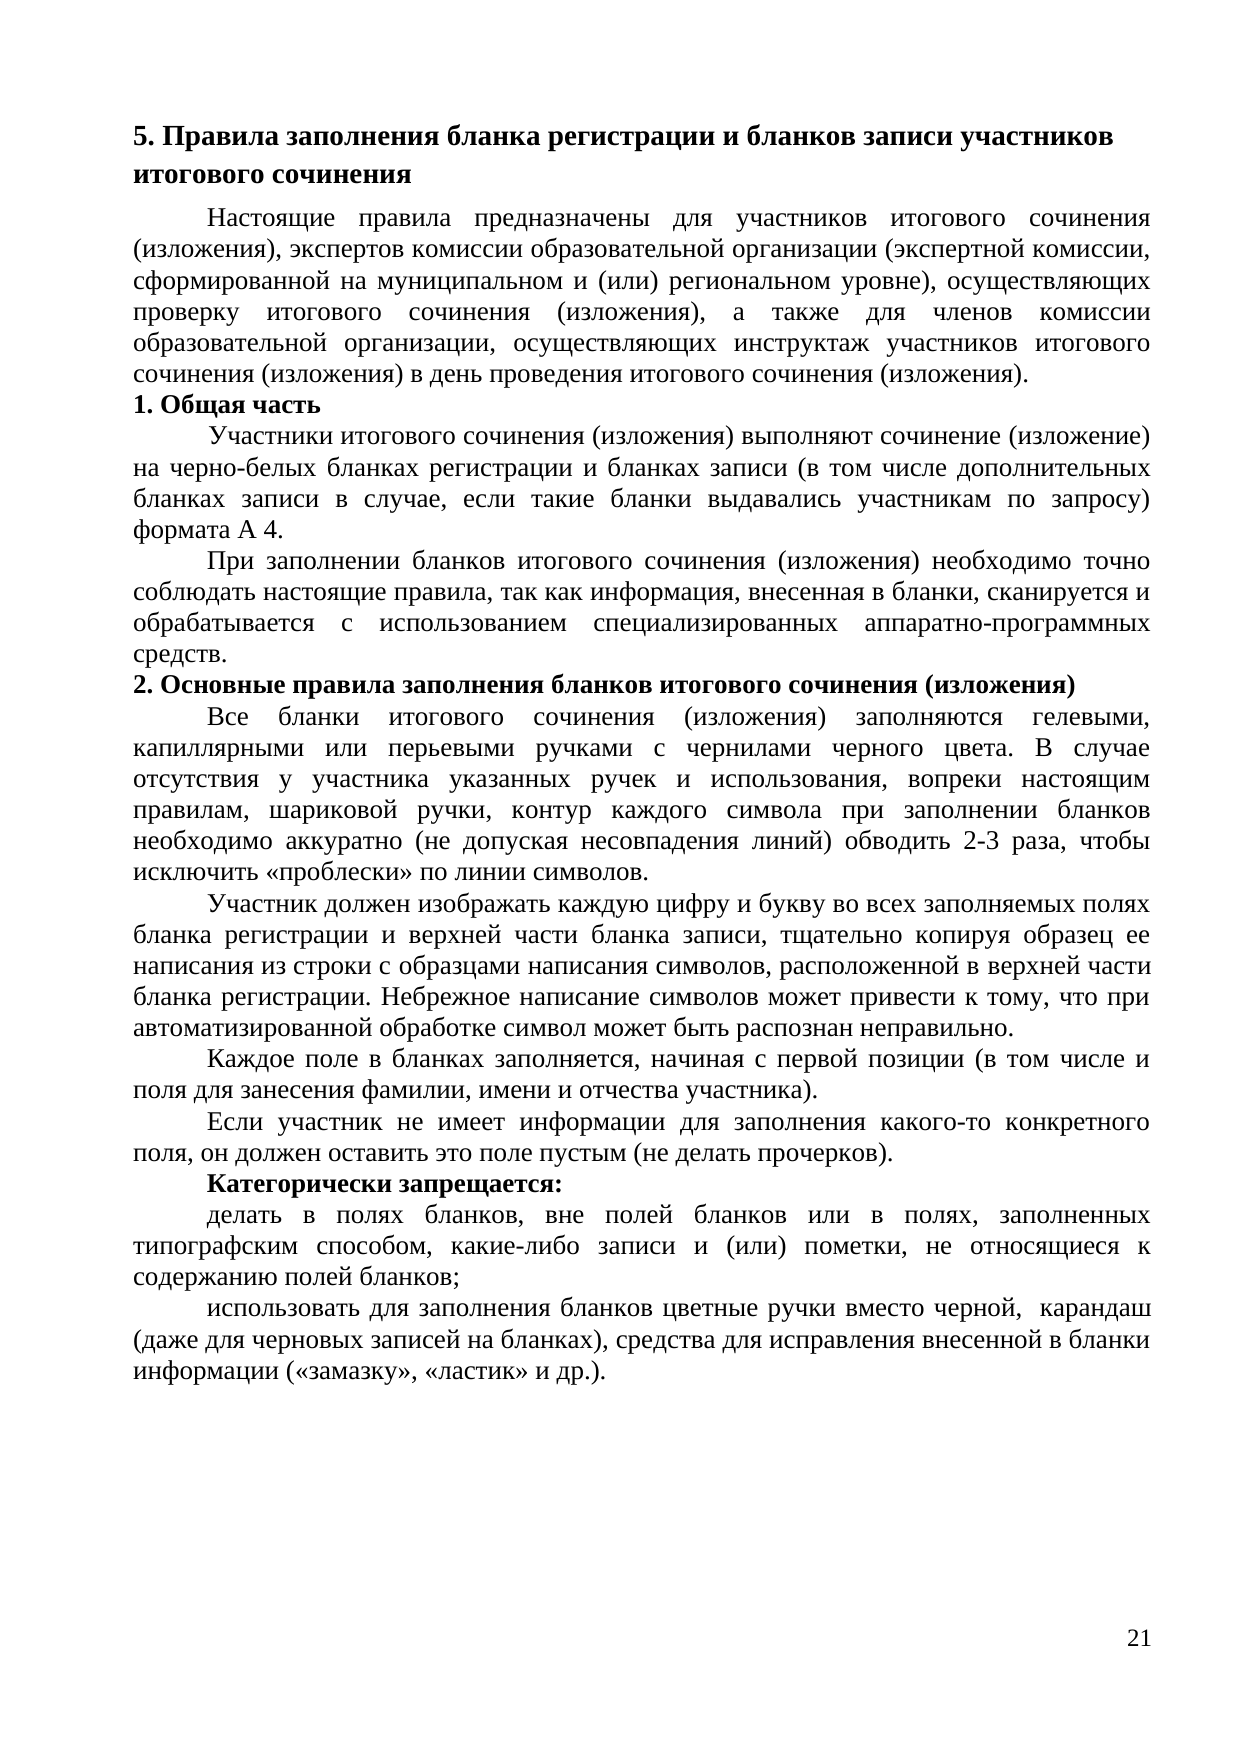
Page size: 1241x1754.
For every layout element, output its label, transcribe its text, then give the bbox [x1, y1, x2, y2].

text 2. Основные правила заполнения бланков итогового сочинения (изложения) [133, 669, 1152, 700]
subtitle 5. Правила заполнения бланка регистрации и бланков записи участников итогового сочинения [133, 118, 1152, 190]
text Если участник не имеет информации для заполнения какого-то конкретного поля, он должен оставить это поле пустым (не делать прочерков). [133, 1105, 1152, 1167]
text Категорически запрещается: [133, 1167, 1152, 1198]
text использовать для заполнения бланков цветные ручки вместо черной, карандаш (даже для черновых записей на бланках), средства для исправления внесенной в бланки информации («замазку», «ластик» и др.). [133, 1292, 1152, 1385]
text Каждое поле в бланках заполняется, начиная с первой позиции (в том числе и поля для занесения фамилии, имени и отчества участника). [133, 1042, 1152, 1105]
text делать в полях бланков, вне полей бланков или в полях, заполненных типографским способом, какие-либо записи и (или) пометки, не относящиеся к содержанию полей бланков; [133, 1198, 1152, 1292]
text Все бланки итогового сочинения (изложения) заполняются гелевыми, капиллярными или перьевыми ручками с чернилами черного цвета. В случае отсутствия у участника указанных ручек и использования, вопреки настоящим правилам, шариковой ручки, контур каждого символа при заполнении бланков необходимо аккуратно (не допуская несовпадения линий) обводить 2-3 раза, чтобы исключить «проблески» по линии символов. [133, 700, 1152, 887]
text При заполнении бланков итогового сочинения (изложения) необходимо точно соблюдать настоящие правила, так как информация, внесенная в бланки, сканируется и обрабатывается с использованием специализированных аппаратно-программных средств. [133, 544, 1152, 669]
text Настоящие правила предназначены для участников итогового сочинения (изложения), экспертов комиссии образовательной организации (экспертной комиссии, сформированной на муниципальном и (или) региональном уровне), осуществляющих проверку итогового сочинения (изложения), а также для членов комиссии образовательной организации, осуществляющих инструктаж участников итогового сочинения (изложения) в день проведения итогового сочинения (изложения). [133, 201, 1152, 388]
text Участники итогового сочинения (изложения) выполняют сочинение (изложение) на черно-белых бланках регистрации и бланках записи (в том числе дополнительных бланках записи в случае, если такие бланки выдавались участникам по запросу) формата А 4. [133, 419, 1152, 544]
text 1. Общая часть [133, 388, 1152, 419]
text Участник должен изображать каждую цифру и букву во всех заполняемых полях бланка регистрации и верхней части бланка записи, тщательно копируя образец ее написания из строки с образцами написания символов, расположенной в верхней части бланка регистрации. Небрежное написание символов может привести к тому, что при автоматизированной обработке символ может быть распознан неправильно. [133, 887, 1152, 1042]
